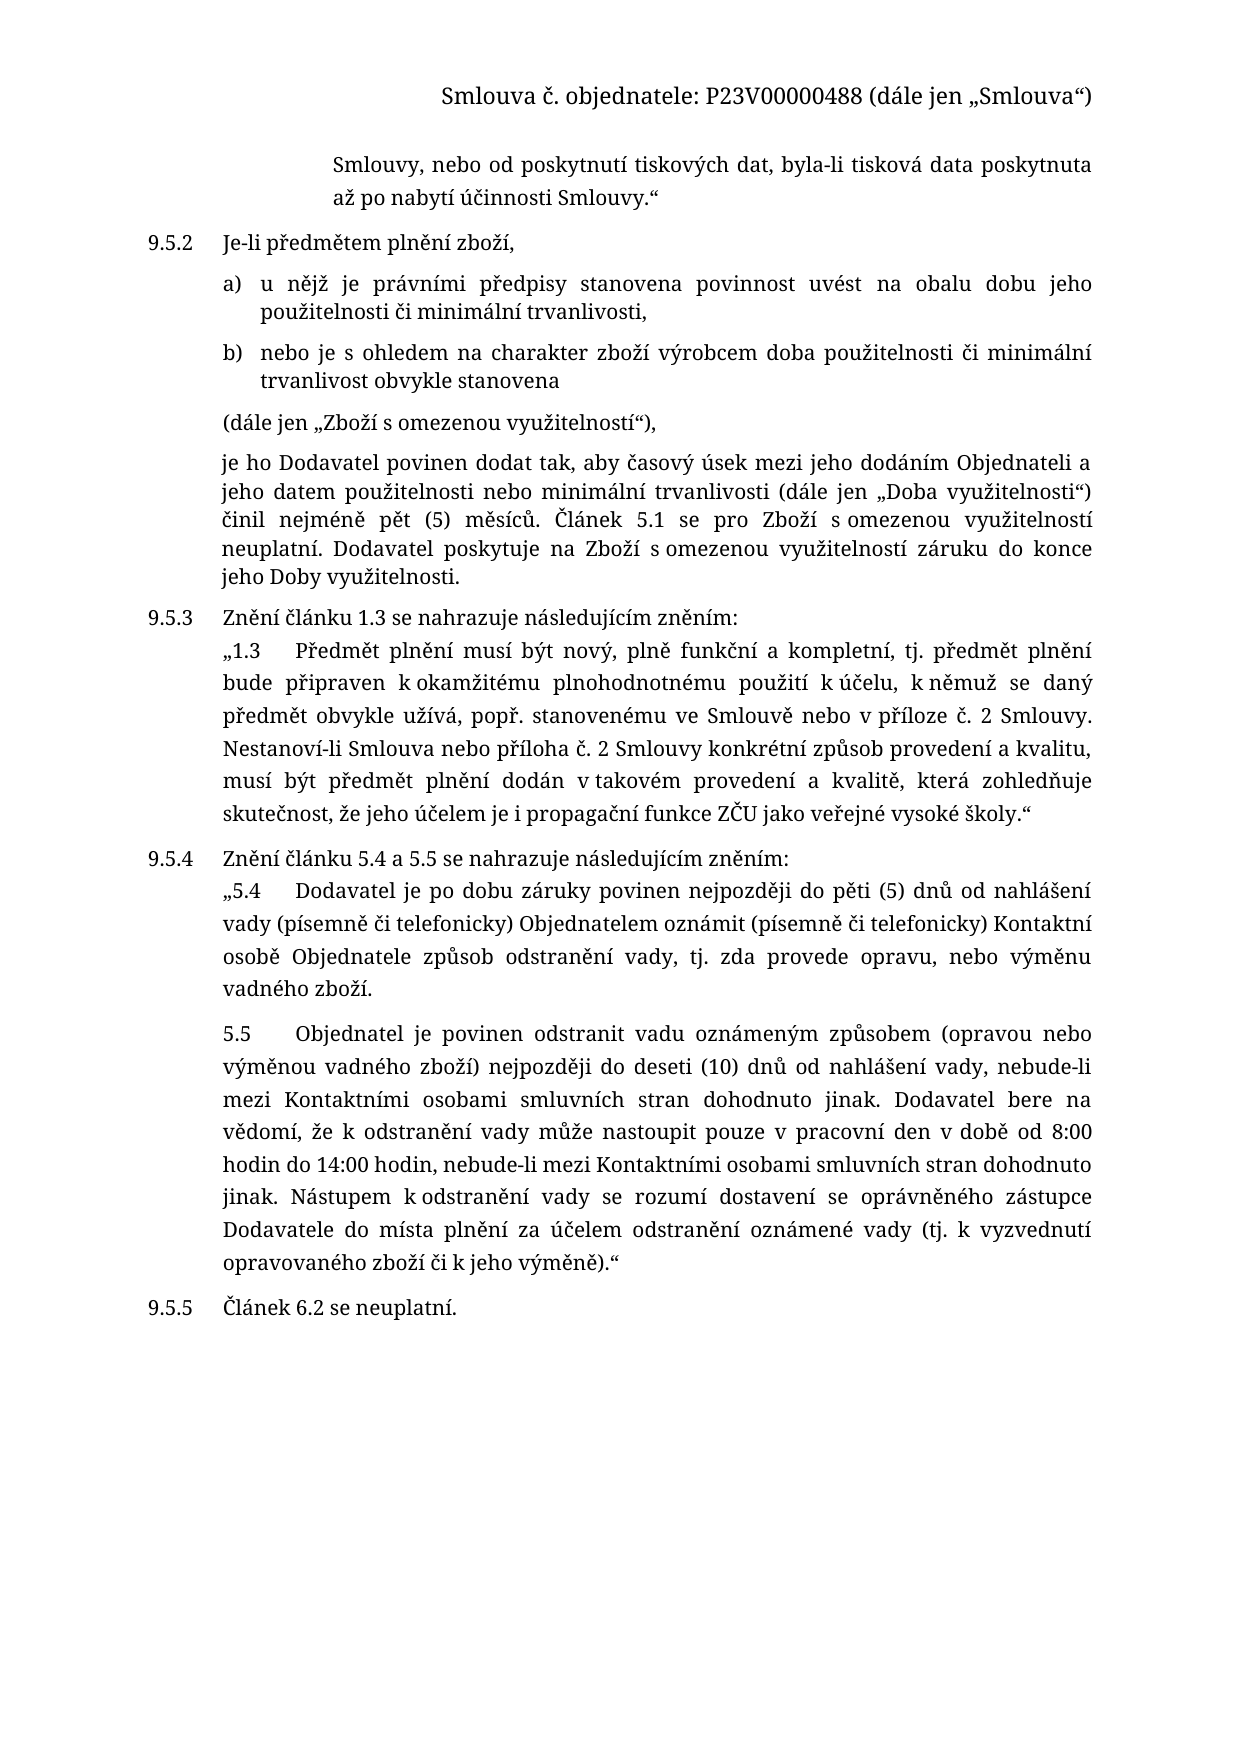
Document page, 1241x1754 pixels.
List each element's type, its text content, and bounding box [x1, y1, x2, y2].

list „1.3 Předmět plnění musí být nový, plně funkční a kompletní, tj. předmět plnění bude připraven k okamžitému plnohodnotnému použití k účelu, k němuž se daný předmět obvykle užívá, popř. stanovenému ve Smlouvě nebo v příloze č. 2 Smlouvy. Nestanoví-li Smlouva nebo příloha č. 2 Smlouvy konkrétní způsob provedení a kvalitu, musí být předmět plnění dodán v takovém provedení a kvalitě, která zohledňuje skutečnost, že jeho účelem je i propagační funkce ZČU jako veřejné vysoké školy.“ [223, 636, 1093, 827]
text (dále jen „Zboží s omezenou využitelností“), [223, 408, 1093, 436]
list Znění článku 5.4 a 5.5 se nahrazuje následujícím zněním: [148, 844, 1093, 872]
list „5.4 Dodavatel je po dobu záruky povinen nejpozději do pěti (5) dnů od nahlášení vady (písemně či telefonicky) Objednatelem oznámit (písemně či telefonicky) Kontaktní osobě Objednatele způsob odstranění vady, tj. zda provede opravu, nebo výměnu vadného zboží. [223, 877, 1093, 1003]
list 5.5 Objednatel je povinen odstranit vadu oznámeným způsobem (opravou nebo výměnou vadného zboží) nejpozději do deseti (10) dnů od nahlášení vady, nebude-li mezi Kontaktními osobami smluvních stran dohodnuto jinak. Dodavatel bere na vědomí, že k odstranění vady může nastoupit pouze v pracovní den v době od 8:00 hodin do 14:00 hodin, nebude-li mezi Kontaktními osobami smluvních stran dohodnuto jinak. Nástupem k odstranění vady se rozumí dostavení se oprávněného zástupce Dodavatele do místa plnění za účelem odstranění oznámené vady (tj. k vyzvednutí opravovaného zboží či k jeho výměně).“ [223, 1019, 1093, 1276]
list u nějž je právními předpisy stanovena povinnost uvést na obalu dobu jeho použitelnosti či minimální trvanlivosti, [223, 269, 1093, 326]
list Znění článku 1.3 se nahrazuje následujícím zněním: [148, 603, 1093, 632]
text je ho Dodavatel povinen dodat tak, aby časový úsek mezi jeho dodáním Objednateli a jeho datem použitelnosti nebo minimální trvanlivosti (dále jen „Doba využitelnosti“) činil nejméně pět (5) měsíců. Článek 5.1 se pro Zboží s omezenou využitelností neuplatní. Dodavatel poskytuje na Zboží s omezenou využitelností záruku do konce jeho Doby využitelnosti. [221, 448, 1093, 591]
list Je-li předmětem plnění zboží, [148, 228, 1093, 256]
list Článek 6.2 se neuplatní. [148, 1293, 1093, 1321]
list nebo je s ohledem na charakter zboží výrobcem doba použitelnosti či minimální trvanlivost obvykle stanovena [223, 338, 1093, 395]
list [295, 150, 1093, 211]
